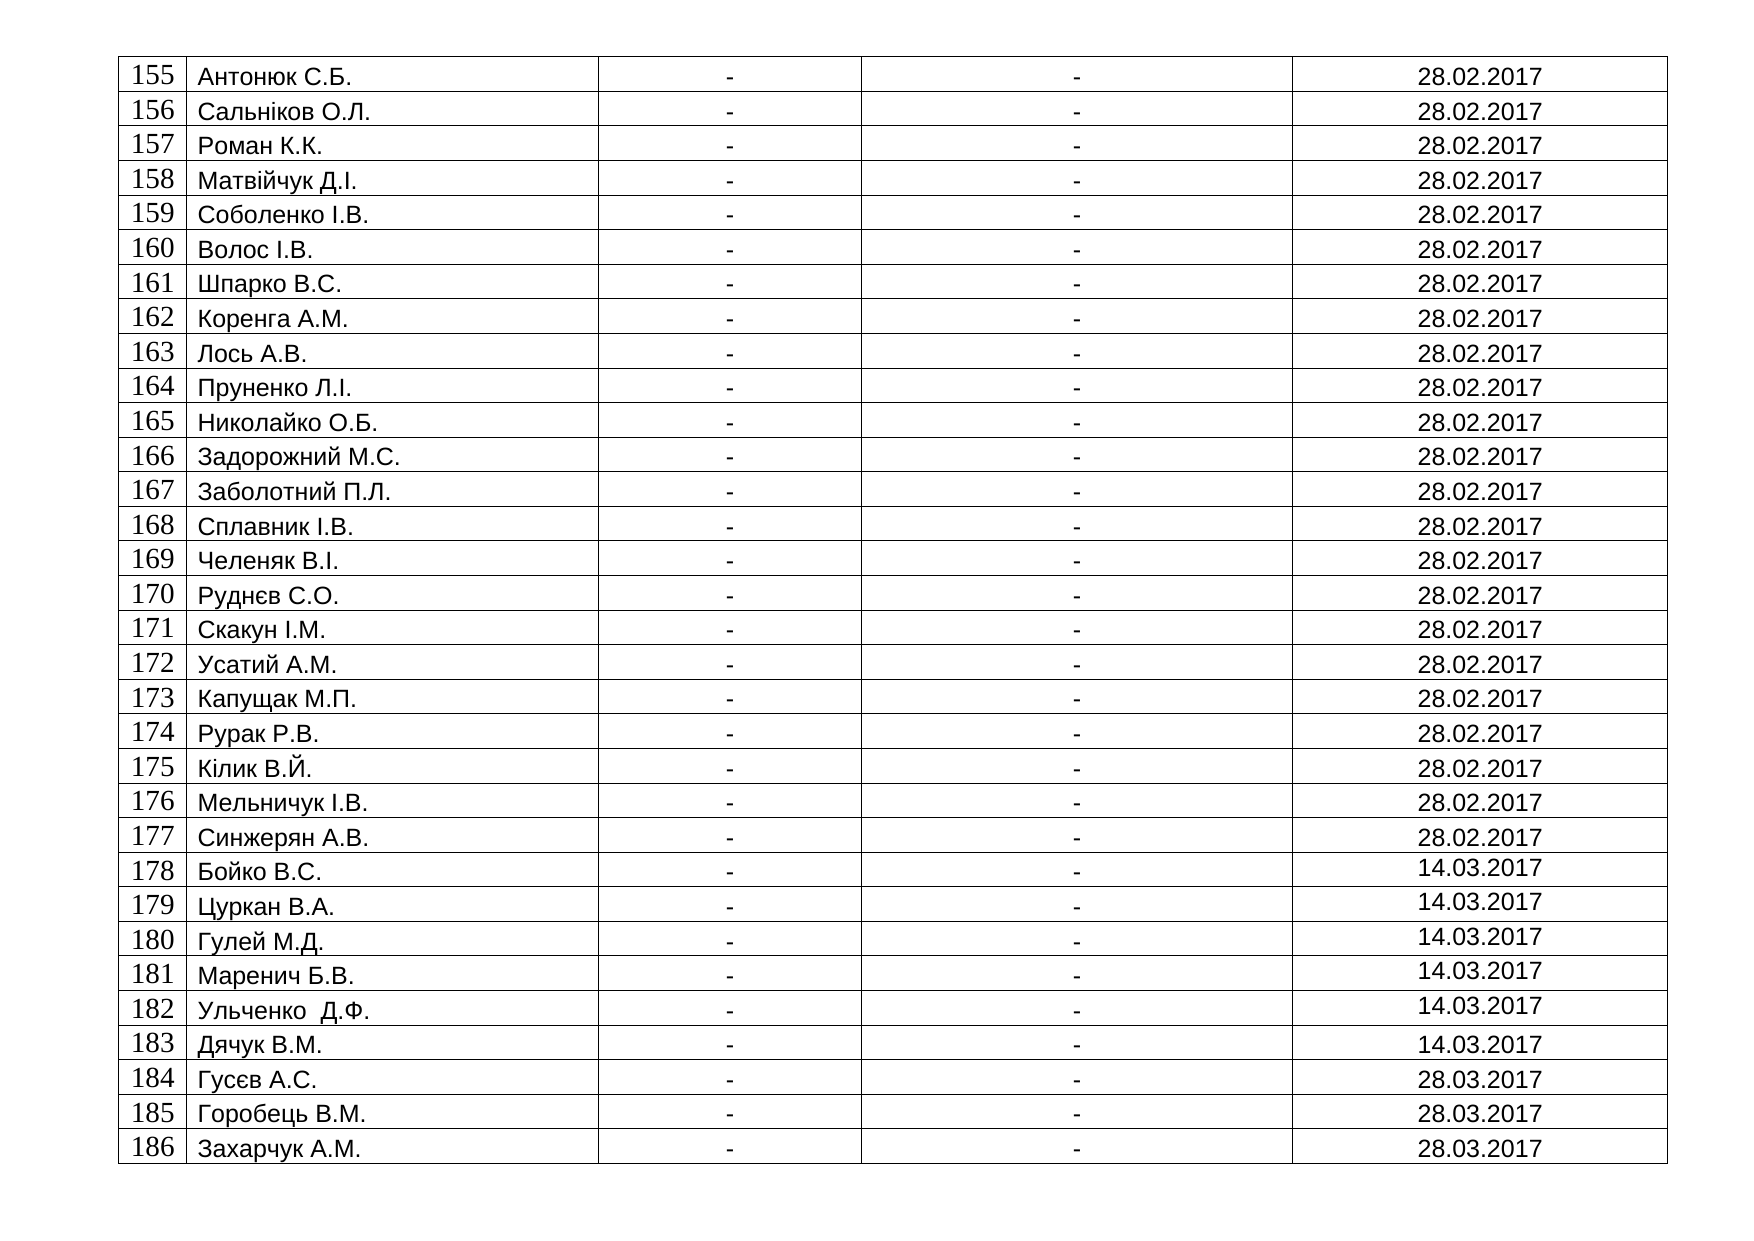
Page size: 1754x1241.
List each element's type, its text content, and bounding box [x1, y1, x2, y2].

table_cell 174 [119, 714, 186, 748]
table_cell 28.02.2017 [1293, 196, 1667, 229]
table_cell Капущак М.П. [187, 680, 598, 713]
table_cell Горобець В.М. [187, 1095, 598, 1128]
table_cell Гулей М.Д. [187, 922, 598, 955]
table_cell Николайко О.Б. [187, 403, 598, 437]
table_cell Маренич Б.В. [187, 956, 598, 990]
table_cell 167 [119, 472, 186, 506]
table_cell - [862, 57, 1292, 91]
table_cell - [599, 1060, 861, 1094]
table_cell - [862, 472, 1292, 506]
table_cell Лось А.В. [187, 334, 598, 367]
table_cell Кілик В.Й. [187, 749, 598, 782]
table_cell Пруненко Л.І. [187, 369, 598, 402]
table_cell - [862, 507, 1292, 540]
table_cell - [599, 853, 861, 886]
table_cell Заболотний П.Л. [187, 472, 598, 506]
table_cell Ульченко Д.Ф. [187, 991, 598, 1024]
table_cell - [599, 887, 861, 921]
table_cell - [599, 230, 861, 264]
table_cell Коренга А.М. [187, 299, 598, 333]
table_cell Антонюк С.Б. [187, 57, 598, 91]
table_cell Челеняк В.І. [187, 541, 598, 575]
table_cell 185 [119, 1095, 186, 1128]
table_cell - [862, 1026, 1292, 1059]
table_cell 28.02.2017 [1293, 645, 1667, 679]
table_cell - [599, 92, 861, 125]
table_cell 183 [119, 1026, 186, 1059]
table_cell Шпарко В.С. [187, 265, 598, 298]
table_cell - [862, 92, 1292, 125]
table_cell - [599, 57, 861, 91]
table_cell 180 [119, 922, 186, 955]
table_cell 28.02.2017 [1293, 714, 1667, 748]
table_cell Бойко В.С. [187, 853, 598, 886]
table_cell - [599, 922, 861, 955]
table_cell - [862, 645, 1292, 679]
table_cell - [862, 818, 1292, 852]
table_cell - [862, 334, 1292, 367]
table_cell 158 [119, 161, 186, 194]
table_cell Волос І.В. [187, 230, 598, 264]
table_cell - [862, 265, 1292, 298]
table_cell 28.02.2017 [1293, 334, 1667, 367]
table_cell - [599, 1129, 861, 1163]
table_cell - [862, 1095, 1292, 1128]
table_cell - [599, 196, 861, 229]
table_cell - [599, 680, 861, 713]
table_cell 157 [119, 126, 186, 160]
table_cell 175 [119, 749, 186, 782]
table_cell - [862, 161, 1292, 194]
table_cell - [862, 369, 1292, 402]
table_cell - [599, 818, 861, 852]
table_cell - [862, 853, 1292, 886]
table_cell 176 [119, 784, 186, 817]
table_cell 28.02.2017 [1293, 784, 1667, 817]
table_cell Роман К.К. [187, 126, 598, 160]
table_cell 28.02.2017 [1293, 472, 1667, 506]
table_cell 14.03.2017 [1293, 887, 1667, 921]
table_cell 172 [119, 645, 186, 679]
table_cell 171 [119, 611, 186, 644]
table_cell Цуркан В.А. [187, 887, 598, 921]
table_cell Сальніков О.Л. [187, 92, 598, 125]
table_cell 163 [119, 334, 186, 367]
table_cell 14.03.2017 [1293, 956, 1667, 990]
table_cell 28.03.2017 [1293, 1129, 1667, 1163]
table_cell 28.02.2017 [1293, 126, 1667, 160]
table_cell - [599, 507, 861, 540]
table_cell - [862, 991, 1292, 1024]
table_cell 156 [119, 92, 186, 125]
table_cell 28.02.2017 [1293, 541, 1667, 575]
table_cell - [599, 403, 861, 437]
table_cell Рурак Р.В. [187, 714, 598, 748]
table_cell Усатий А.М. [187, 645, 598, 679]
table_cell - [599, 749, 861, 782]
table_cell - [599, 645, 861, 679]
table_cell Мельничук І.В. [187, 784, 598, 817]
table_cell - [599, 161, 861, 194]
table_cell 28.02.2017 [1293, 92, 1667, 125]
table_cell 28.02.2017 [1293, 161, 1667, 194]
table_cell - [599, 714, 861, 748]
table_cell 14.03.2017 [1293, 991, 1667, 1024]
table_cell 28.02.2017 [1293, 230, 1667, 264]
table_cell - [862, 784, 1292, 817]
table_cell 178 [119, 853, 186, 886]
table_cell - [862, 956, 1292, 990]
table_cell Захарчук А.М. [187, 1129, 598, 1163]
table_cell Синжерян А.В. [187, 818, 598, 852]
table_cell 14.03.2017 [1293, 922, 1667, 955]
table_cell - [599, 956, 861, 990]
table_cell 184 [119, 1060, 186, 1094]
table_cell - [862, 541, 1292, 575]
table_cell Гусєв А.С. [187, 1060, 598, 1094]
table_cell - [862, 611, 1292, 644]
table_cell - [599, 438, 861, 471]
table_cell - [862, 1129, 1292, 1163]
table_cell - [599, 265, 861, 298]
table_cell - [599, 991, 861, 1024]
table_cell 28.02.2017 [1293, 438, 1667, 471]
table_cell 28.02.2017 [1293, 369, 1667, 402]
table_cell - [862, 196, 1292, 229]
table_cell 28.02.2017 [1293, 403, 1667, 437]
table_cell - [862, 922, 1292, 955]
table_cell 28.02.2017 [1293, 265, 1667, 298]
table_cell - [862, 1060, 1292, 1094]
table_cell 28.02.2017 [1293, 57, 1667, 91]
table_cell 182 [119, 991, 186, 1024]
table_cell 177 [119, 818, 186, 852]
table_cell - [599, 334, 861, 367]
table_cell 28.02.2017 [1293, 749, 1667, 782]
table_cell - [862, 403, 1292, 437]
table_cell - [599, 541, 861, 575]
table_cell - [599, 126, 861, 160]
table_cell 166 [119, 438, 186, 471]
table_cell - [862, 438, 1292, 471]
table_cell 179 [119, 887, 186, 921]
table_cell - [599, 299, 861, 333]
table_cell Скакун І.М. [187, 611, 598, 644]
table_cell Задорожний М.С. [187, 438, 598, 471]
table_cell 14.03.2017 [1293, 853, 1667, 886]
table_cell 169 [119, 541, 186, 575]
table_cell 181 [119, 956, 186, 990]
table_cell 168 [119, 507, 186, 540]
table_cell - [599, 472, 861, 506]
table_cell 28.02.2017 [1293, 818, 1667, 852]
table_cell 161 [119, 265, 186, 298]
table_cell - [862, 299, 1292, 333]
table_cell 14.03.2017 [1293, 1026, 1667, 1059]
table_cell Матвійчук Д.І. [187, 161, 598, 194]
table_cell 28.02.2017 [1293, 680, 1667, 713]
table_cell 160 [119, 230, 186, 264]
table_cell - [862, 680, 1292, 713]
table_cell 28.02.2017 [1293, 299, 1667, 333]
table_cell 173 [119, 680, 186, 713]
table_cell Дячук В.М. [187, 1026, 598, 1059]
table_cell 170 [119, 576, 186, 609]
table_cell - [599, 1095, 861, 1128]
table_cell 165 [119, 403, 186, 437]
table_cell 28.02.2017 [1293, 611, 1667, 644]
table_cell 28.03.2017 [1293, 1060, 1667, 1094]
table_cell 159 [119, 196, 186, 229]
table_cell Руднєв С.О. [187, 576, 598, 609]
table_cell - [862, 714, 1292, 748]
table_cell - [862, 230, 1292, 264]
table_cell - [599, 1026, 861, 1059]
table_cell - [862, 887, 1292, 921]
table_cell Соболенко І.В. [187, 196, 598, 229]
table_cell - [599, 576, 861, 609]
table_cell - [599, 784, 861, 817]
table_cell 186 [119, 1129, 186, 1163]
table_cell - [862, 576, 1292, 609]
table_cell Сплавник І.В. [187, 507, 598, 540]
table_cell 28.02.2017 [1293, 507, 1667, 540]
table_cell - [599, 369, 861, 402]
table_cell 155 [119, 57, 186, 91]
table_cell - [862, 749, 1292, 782]
table_cell 28.03.2017 [1293, 1095, 1667, 1128]
table_cell 28.02.2017 [1293, 576, 1667, 609]
table_cell - [862, 126, 1292, 160]
table_cell 162 [119, 299, 186, 333]
table_cell 164 [119, 369, 186, 402]
table_cell - [599, 611, 861, 644]
